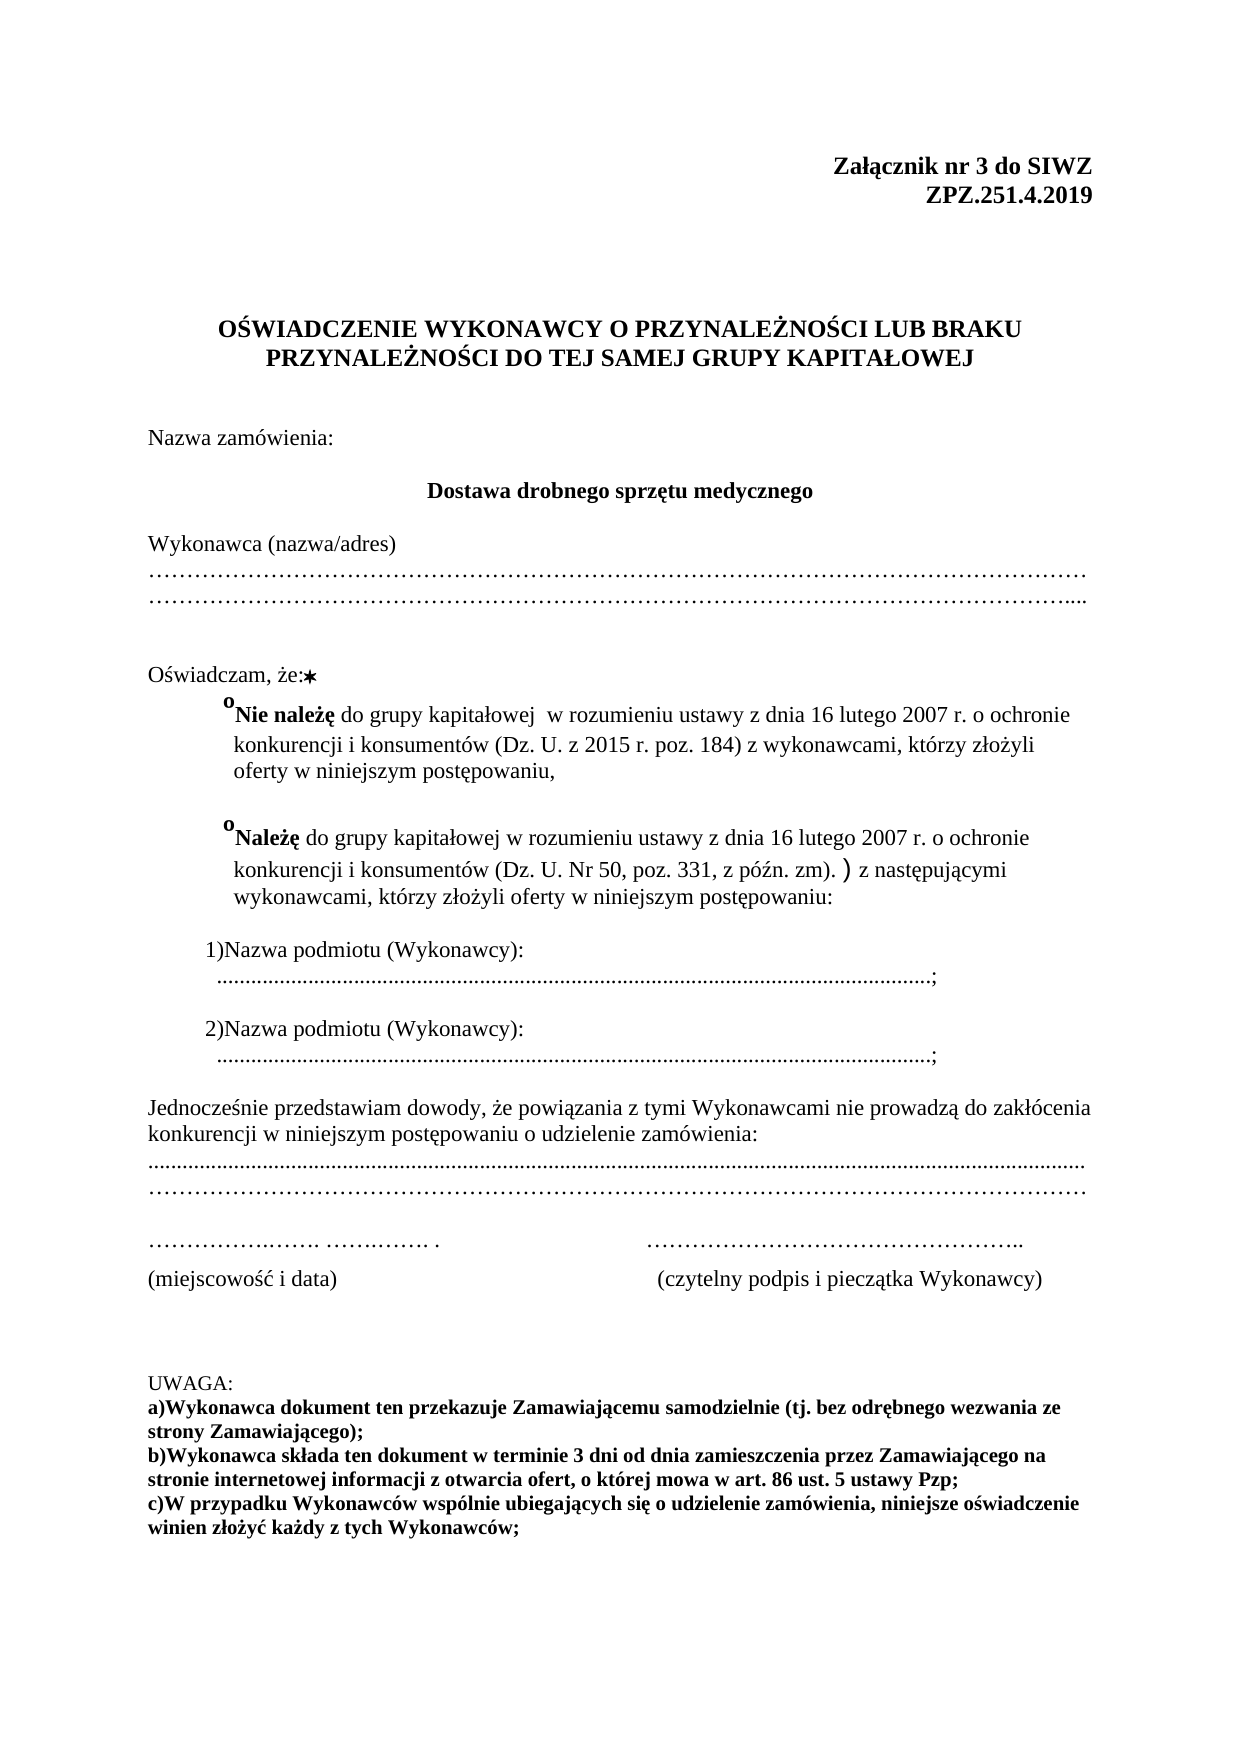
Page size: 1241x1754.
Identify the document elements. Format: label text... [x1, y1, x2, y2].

text ºNie należę do grupy kapitałowej w rozumieniu ustawy z dnia 16 lutego 2007 r. o ochronie [148, 688, 1093, 731]
text …………………………………………………………………………………………………………… [148, 1173, 1093, 1199]
text .............................................................................................................................; [148, 1041, 1093, 1068]
text 2)Nazwa podmiotu (Wykonawcy): [148, 1015, 1093, 1041]
text OŚWIADCZENIE WYKONAWCY O PRZYNALEŻNOŚCI LUB BRAKU PRZYNALEŻNOŚCI DO TEJ SAMEJ GRUPY KAPITAŁOWEJ [148, 314, 1093, 372]
text oferty w niniejszym postępowaniu, [148, 757, 1093, 784]
text c)W przypadku Wykonawców wspólnie ubiegających się o udzielenie zamówienia, niniejsze oświadczenie winien złożyć każdy z tych Wykonawców; [148, 1491, 1093, 1539]
text (miejscowość i data) (czytelny podpis i pieczątka Wykonawcy) [148, 1265, 1093, 1292]
text Jednocześnie przedstawiam dowody, że powiązania z tymi Wykonawcami nie prowadzą do zakłócenia konkurencji w niniejszym postępowaniu o udzielenie zamówienia: [148, 1094, 1093, 1147]
text UWAGA: [148, 1371, 1093, 1394]
text …………….……. …….……. . ………………………………………….. [148, 1226, 1093, 1252]
text .................................................................................................................................................................... [148, 1147, 1093, 1173]
text Nazwa zamówienia: [148, 424, 1093, 451]
text konkurencji i konsumentów (Dz. U. z 2015 r. poz. 184) z wykonawcami, którzy złożyli [148, 731, 1093, 757]
text ºNależę do grupy kapitałowej w rozumieniu ustawy z dnia 16 lutego 2007 r. o ochronie [148, 810, 1093, 853]
text .............................................................................................................................; [148, 962, 1093, 988]
text b)Wykonawca składa ten dokument w terminie 3 dni od dnia zamieszczenia przez Zamawiającego na stronie internetowej informacji z otwarcia ofert, o której mowa w art. 86 ust. 5 ustawy Pzp; [148, 1443, 1093, 1491]
text ZPZ.251.4.2019 [148, 180, 1093, 209]
text Załącznik nr 3 do SIWZ [148, 151, 1093, 180]
text Oświadczam, że: [148, 662, 1093, 688]
text konkurencji i konsumentów (Dz. U. Nr 50, poz. 331, z późn. zm). ) z następującymi [148, 853, 1093, 883]
text wykonawcami, którzy złożyli oferty w niniejszym postępowaniu: [148, 883, 1093, 909]
text Dostawa drobnego sprzętu medycznego [148, 477, 1093, 503]
text Wykonawca (nazwa/adres) [148, 530, 1093, 556]
text ……………………………………………………………………………………………………………………………………………………………………………………………………………………….... [148, 556, 1093, 609]
text 1)Nazwa podmiotu (Wykonawcy): [148, 936, 1093, 962]
text a)Wykonawca dokument ten przekazuje Zamawiającemu samodzielnie (tj. bez odrębnego wezwania ze strony Zamawiającego); [148, 1394, 1093, 1443]
